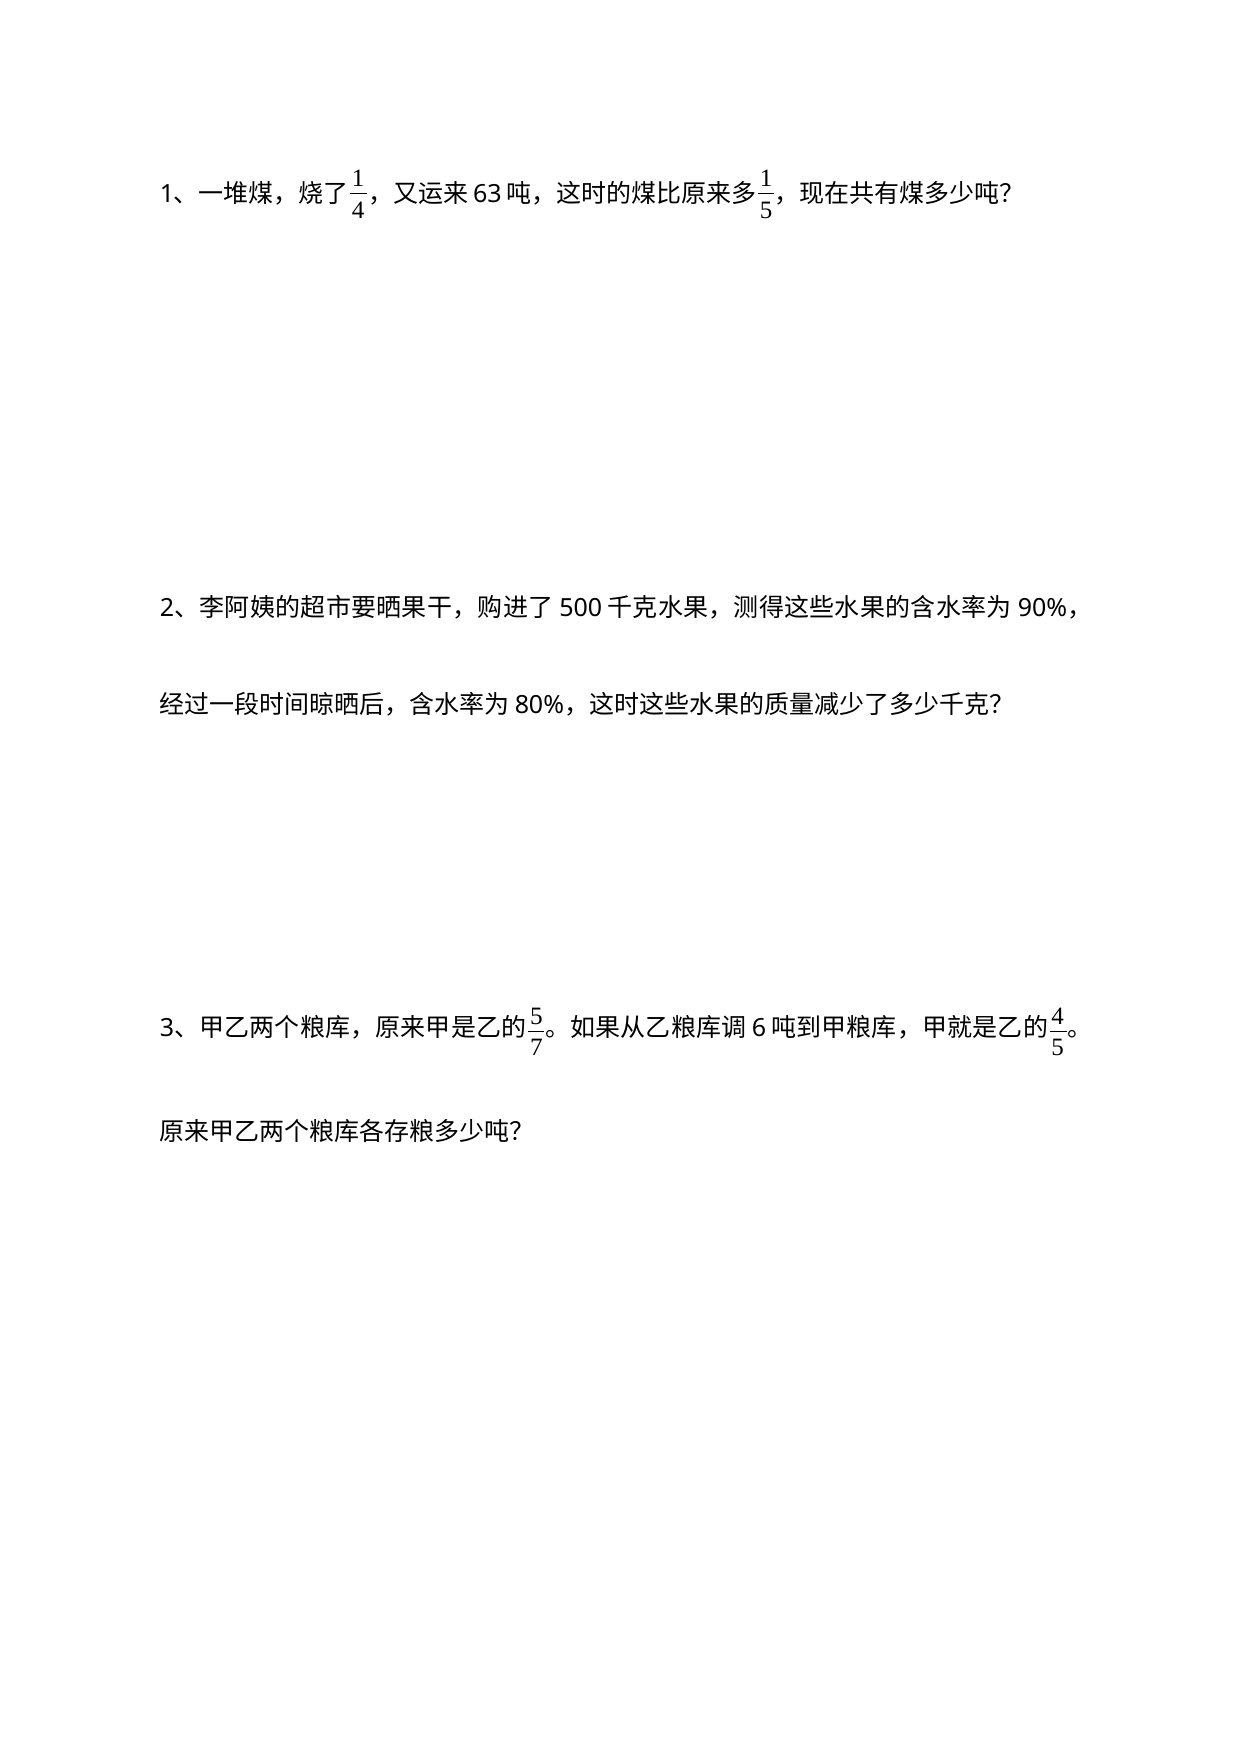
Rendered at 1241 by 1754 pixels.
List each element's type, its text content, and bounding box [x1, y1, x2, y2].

text 2、李阿姨的超市要晒果干，购进了500千克水果，测得这些水果的含水率为90%，经过一段时间晾晒后，含水率为80%，这时这些水果的质量减少了多少千克？ [159, 573, 1092, 736]
text 1、一堆煤，烧了，又运来63吨，这时的煤比原来多，现在共有煤多少吨？ [159, 162, 1092, 227]
text 3、甲乙两个粮库，原来甲是乙的。如果从乙粮库调6吨到甲粮库，甲就是乙的。原来甲乙两个粮库各存粮多少吨？ [159, 999, 1092, 1162]
